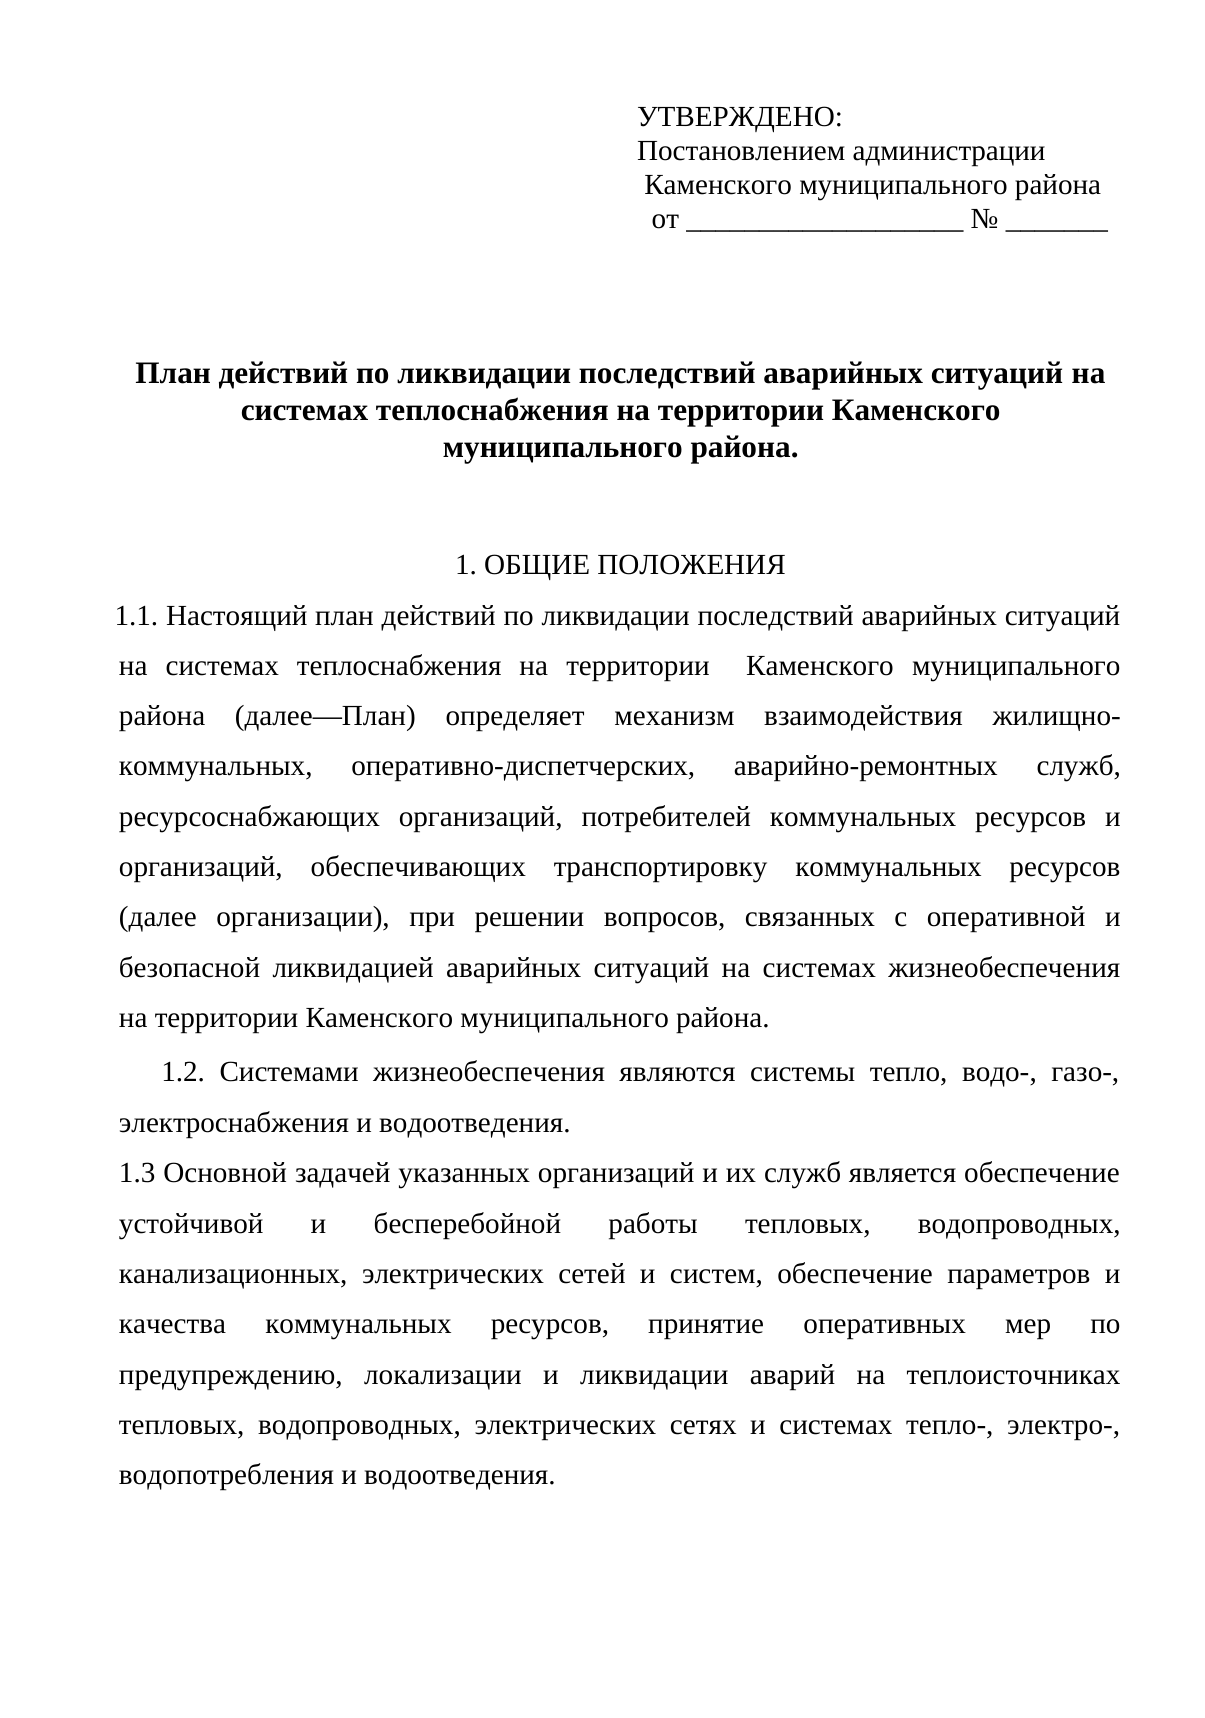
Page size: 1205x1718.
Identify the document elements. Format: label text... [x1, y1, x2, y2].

text 1.1. Настоящий план действий по ликвидации последствий аварийных ситуаций на системах теплоснабжения на территории Каменского муниципального района (далее—План) определяет механизм взаимодействия жилищно-коммунальных, оперативно-диспетчерских, аварийно-ремонтных служб, ресурсоснабжающих организаций, потребителей коммунальных ресурсов и организаций, обеспечивающих транспортировку коммунальных ресурсов (далее организации), при решении вопросов, связанных с оперативной и безопасной ликвидацией аварийных ситуаций на системах жизнеобеспечения на территории Каменского муниципального района. [59, 598, 1121, 1034]
text УТВЕРЖДЕНО: [119, 99, 1122, 133]
text Каменского муниципального района [119, 167, 1122, 201]
text 1.2. Системами жизнеобеспечения являются системы тепло, водо-, газо-, электроснабжения и водоотведения. [59, 1054, 1121, 1138]
text 1.3 Основной задачей указанных организаций и их служб является обеспечение устойчивой и бесперебойной работы тепловых, водопроводных, канализационных, электрических сетей и систем, обеспечение параметров и качества коммунальных ресурсов, принятие оперативных мер по предупреждению, локализации и ликвидации аварий на теплоисточниках тепловых, водопроводных, электрических сетях и системах тепло-, электро-, водопотребления и водоотведения. [119, 1156, 1121, 1491]
text План действий по ликвидации последствий аварийных ситуаций на системах теплоснабжения на территории Каменского муниципального района. [134, 354, 1106, 464]
text от ___________________ № _______ [119, 201, 1122, 235]
text 1. ОБЩИЕ ПОЛОЖЕНИЯ [118, 547, 1122, 580]
text Постановлением администрации [119, 133, 1122, 167]
